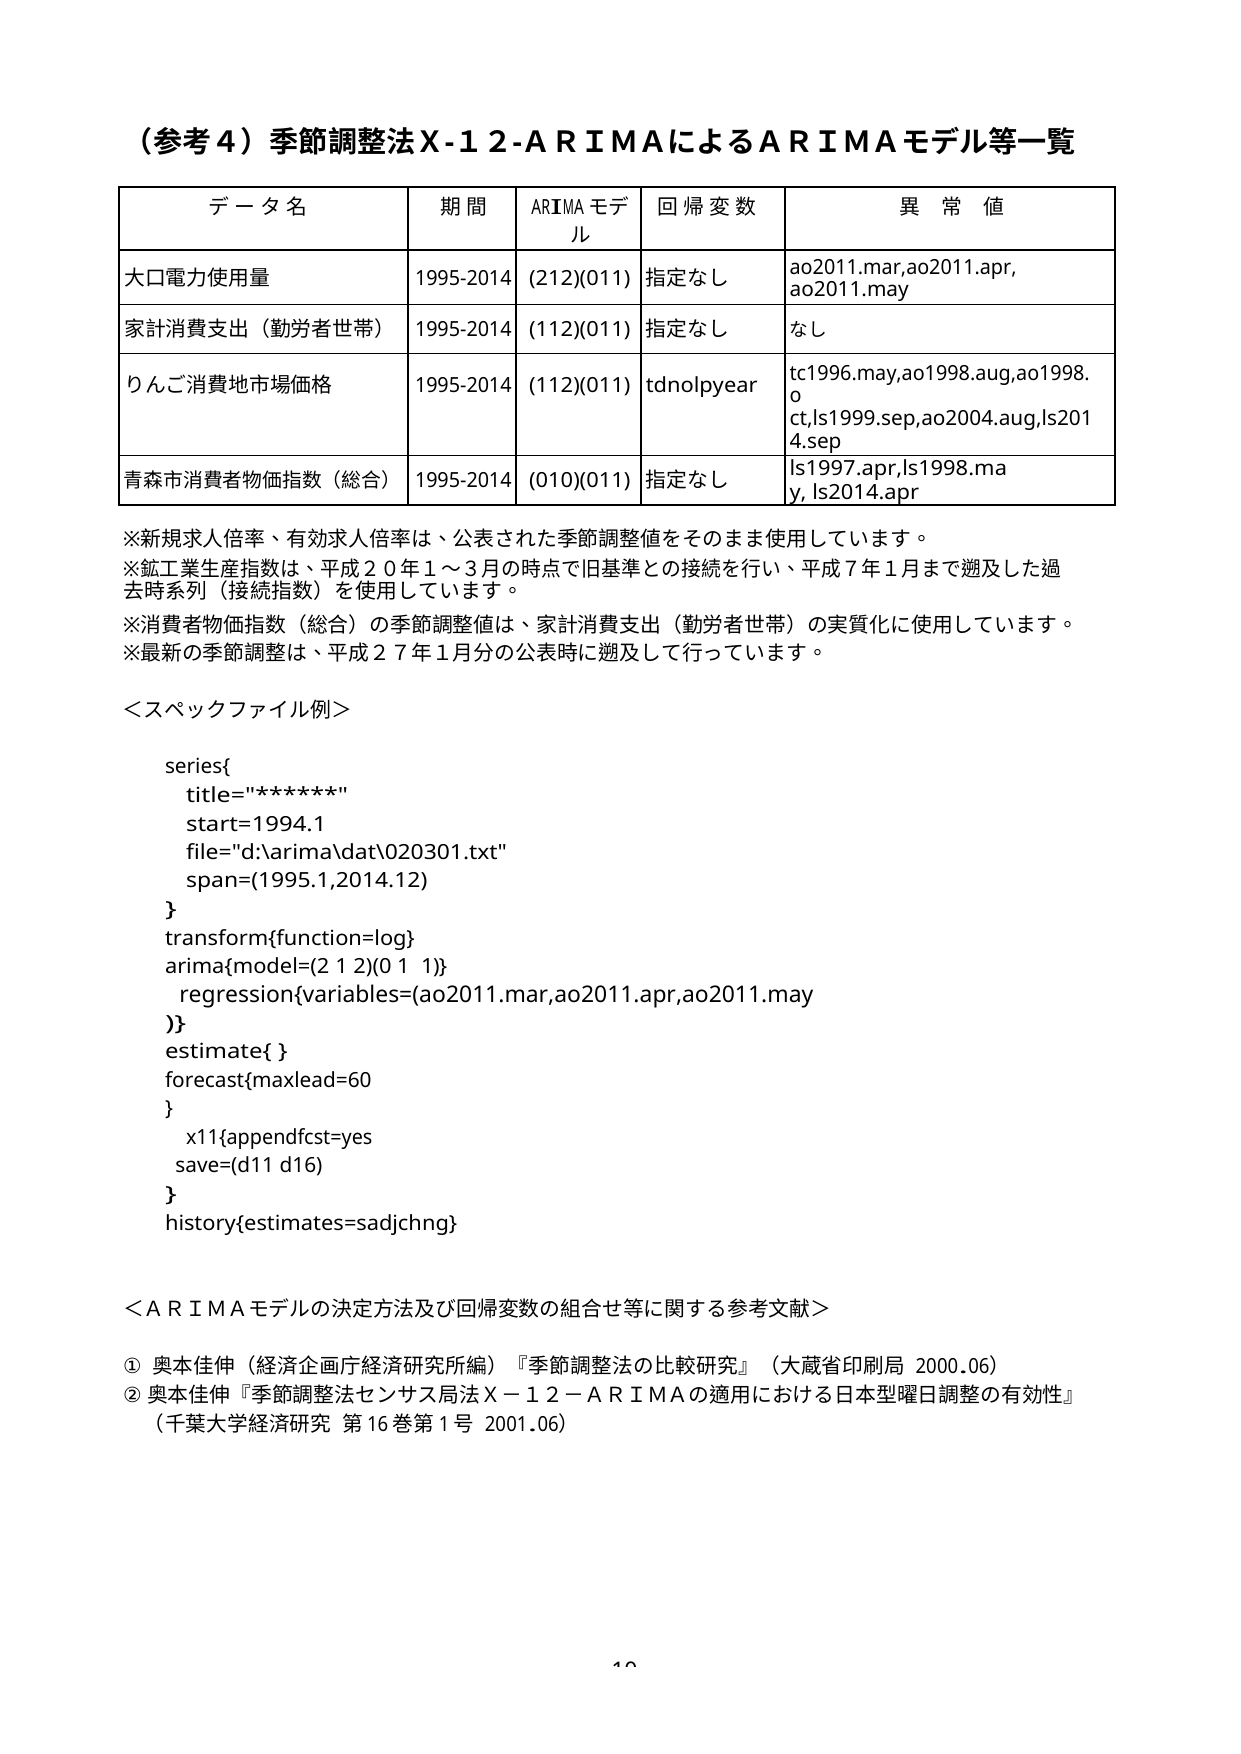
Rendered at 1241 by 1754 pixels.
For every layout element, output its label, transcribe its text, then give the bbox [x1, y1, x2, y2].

table_cell 家計消費支出（勤労者世帯） [120, 305, 407, 353]
table_header デ ー タ 名 [120, 188, 407, 249]
text ※最新の季節調整は、平成２７年１月分の公表時に遡及して行っています。 [123, 638, 1159, 667]
table_cell (010)(011) [517, 456, 640, 504]
text )} [165, 1009, 1159, 1036]
table_header 期 間 [409, 188, 515, 249]
table_cell 1995-2014 [409, 456, 515, 504]
table_header 異 常 値 [786, 188, 1114, 249]
text file="d:\arima\dat\020301.txt" span=(1995.1,2014.12) [186, 837, 542, 894]
table_cell 指定なし [642, 456, 784, 504]
table_cell 1995-2014 [409, 251, 515, 304]
table_cell 1995-2014 [409, 354, 515, 455]
text } [165, 894, 1159, 923]
table_cell 大口電力使用量 [120, 251, 407, 304]
text } [165, 1179, 1159, 1207]
table_cell 指定なし [642, 305, 784, 353]
text ※消費者物価指数（総合）の季節調整値は、家計消費支出（勤労者世帯）の実質化に使用しています。 [123, 610, 1159, 638]
subtitle regression{variables=(ao2011.mar,ao2011.apr,ao2011.may [179, 980, 1159, 1009]
text ＜ＡＲＩＭＡモデルの決定方法及び回帰変数の組合せ等に関する参考文献＞ [123, 1294, 1159, 1322]
table_header 回 帰 変 数 [642, 188, 784, 249]
table_cell 1995-2014 [409, 305, 515, 353]
text estimate{ } forecast{maxlead=60} [165, 1036, 373, 1122]
table_cell (212)(011) [517, 251, 640, 304]
text ① 奥本佳伸（経済企画庁経済研究所編）『季節調整法の比較研究』（大蔵省印刷局 2000.06） [123, 1351, 1159, 1380]
text ※鉱工業生産指数は、平成２０年１～３月の時点で旧基準との接続を行い、平成７年１月まで遡及した過 去時系列（接続指数）を使用しています。 [123, 558, 1110, 605]
table_cell りんご消費地市場価格 [120, 354, 407, 455]
table_cell tc1996.may,ao1998.aug,ao1998.o ct,ls1999.sep,ao2004.aug,ls201 4.sep [786, 354, 1114, 455]
table_cell (112)(011) [517, 305, 640, 353]
table_cell tdnolpyear [642, 354, 784, 455]
table_cell ls1997.apr,ls1998.may, ls2014.apr [786, 456, 1114, 504]
text x11{appendfcst=yes save=(d11 d16) [175, 1122, 373, 1179]
text ② 奥本佳伸『季節調整法センサス局法Ｘ－１２－ＡＲＩＭＡの適用における日本型曜日調整の有効性』 [123, 1380, 1159, 1409]
table_cell 指定なし [642, 251, 784, 304]
text （千葉大学経済研究 第16巻第1号 2001.06） [144, 1409, 1159, 1437]
table_cell 青森市消費者物価指数（総合） [120, 456, 407, 504]
subtitle （参考４）季節調整法Ｘ-１２-ＡＲＩＭＡによるＡＲＩＭＡモデル等一覧 [124, 119, 1159, 161]
table_header ARIMAモデル [517, 188, 640, 249]
table_cell ao2011.mar,ao2011.apr, ao2011.may [786, 251, 1114, 304]
text ＜スペックファイル例＞ series{ [123, 667, 373, 780]
text transform{function=log} arima{model=(2 1 2)(0 1 1)} [165, 923, 542, 980]
text title="******" start=1994.1 [186, 780, 373, 837]
table_cell (112)(011) [517, 354, 640, 455]
text ※新規求人倍率、有効求人倍率は、公表された季節調整値をそのまま使用しています。 [123, 524, 1159, 553]
text history{estimates=sadjchng} [165, 1208, 1159, 1236]
table_cell なし [786, 305, 1114, 353]
